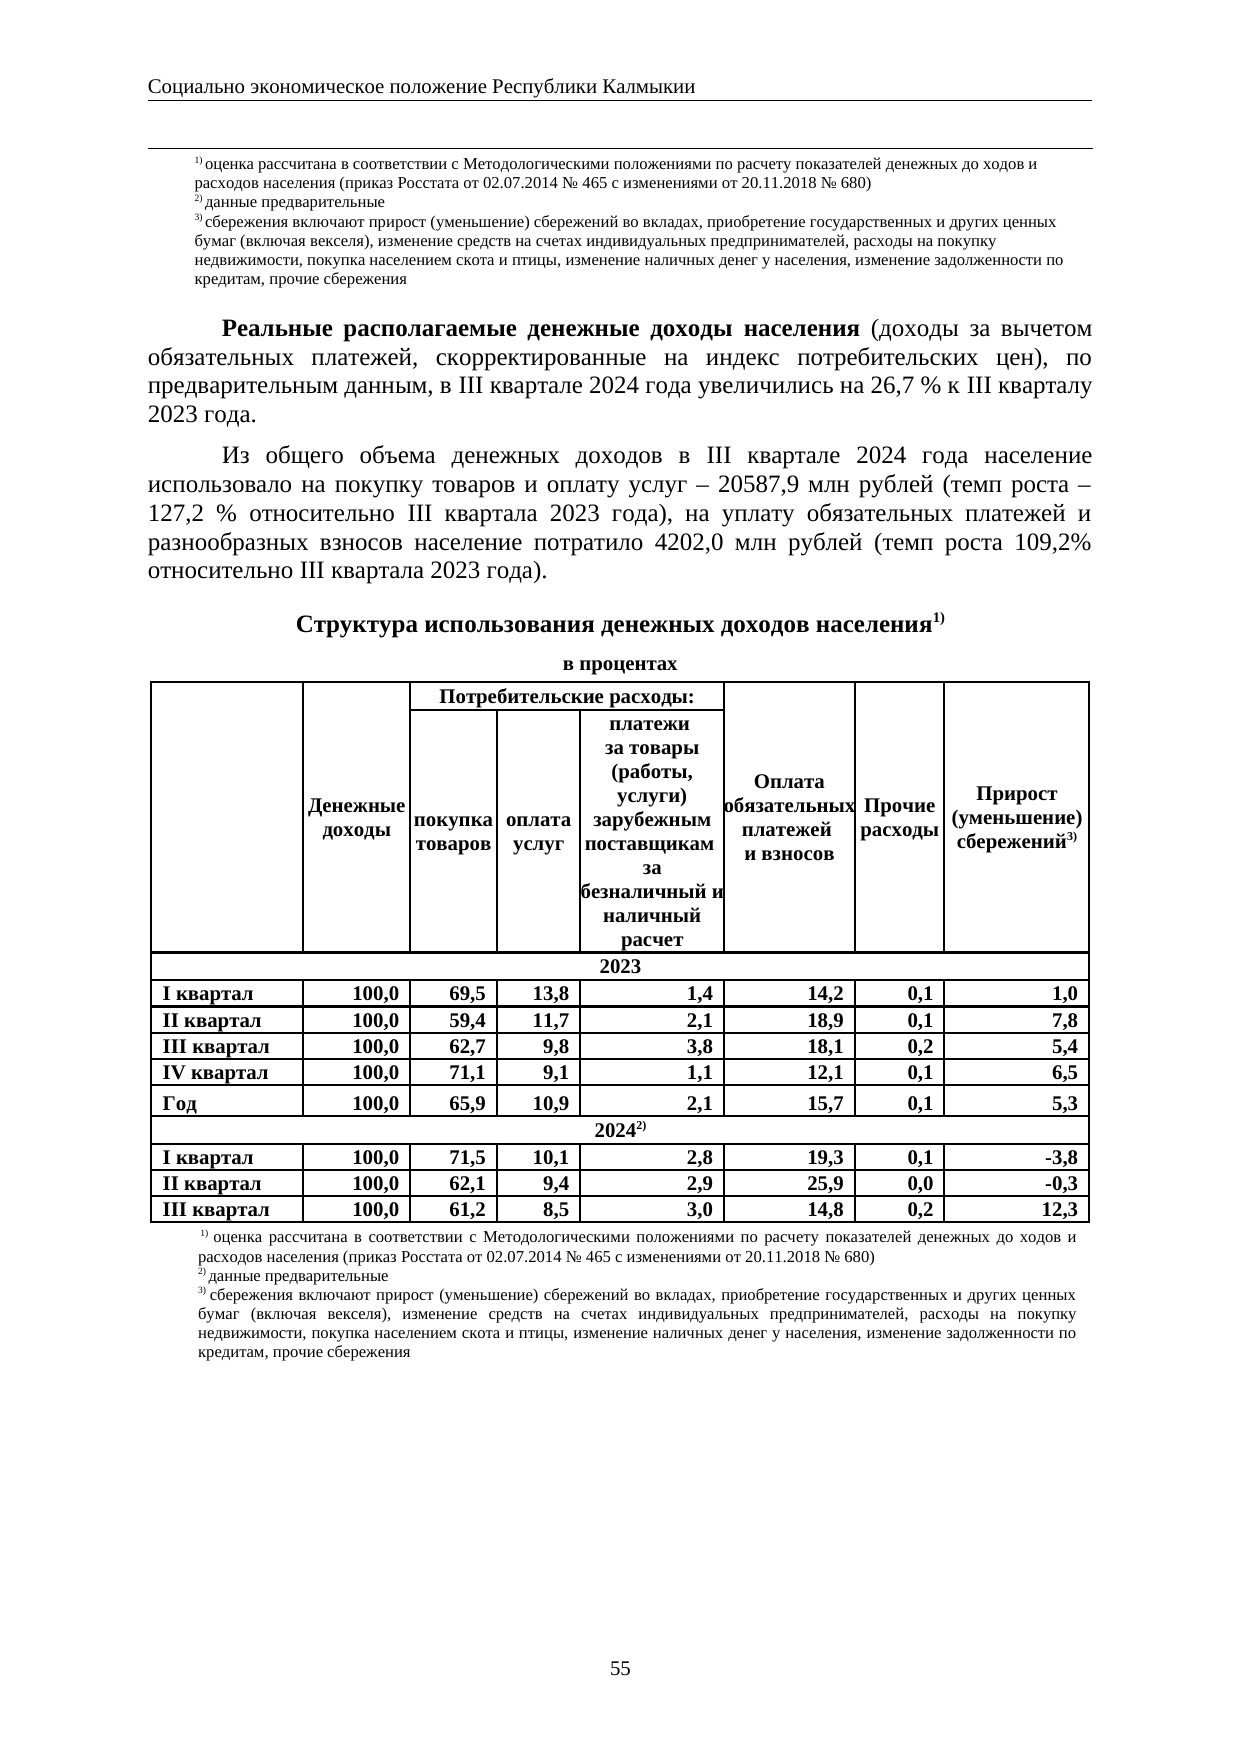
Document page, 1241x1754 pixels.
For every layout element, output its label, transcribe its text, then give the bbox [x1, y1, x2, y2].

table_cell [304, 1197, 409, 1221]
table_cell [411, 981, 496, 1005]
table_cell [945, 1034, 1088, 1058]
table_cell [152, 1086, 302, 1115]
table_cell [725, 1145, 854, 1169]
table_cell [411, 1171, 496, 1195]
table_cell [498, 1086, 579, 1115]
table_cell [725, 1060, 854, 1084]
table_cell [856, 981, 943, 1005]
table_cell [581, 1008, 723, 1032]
text Из общего объема денежных доходов в III квартале 2024 года население использовало на покупку товаров и оплату услуг – 20587,9 млн рублей (темп роста – 127,2 % относительно III квартала 2023 года), на уплату обязательных платежей и разнообразных взносов население потратило 4202,0 млн рублей (темп роста 109,2% относительно III квартала 2023 года). [148, 441, 1092, 584]
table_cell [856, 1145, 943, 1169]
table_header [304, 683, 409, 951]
text Структура использования денежных доходов населения1) [148, 609, 1092, 638]
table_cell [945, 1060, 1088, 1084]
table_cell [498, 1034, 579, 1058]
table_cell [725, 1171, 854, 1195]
text в процентах [148, 651, 1092, 675]
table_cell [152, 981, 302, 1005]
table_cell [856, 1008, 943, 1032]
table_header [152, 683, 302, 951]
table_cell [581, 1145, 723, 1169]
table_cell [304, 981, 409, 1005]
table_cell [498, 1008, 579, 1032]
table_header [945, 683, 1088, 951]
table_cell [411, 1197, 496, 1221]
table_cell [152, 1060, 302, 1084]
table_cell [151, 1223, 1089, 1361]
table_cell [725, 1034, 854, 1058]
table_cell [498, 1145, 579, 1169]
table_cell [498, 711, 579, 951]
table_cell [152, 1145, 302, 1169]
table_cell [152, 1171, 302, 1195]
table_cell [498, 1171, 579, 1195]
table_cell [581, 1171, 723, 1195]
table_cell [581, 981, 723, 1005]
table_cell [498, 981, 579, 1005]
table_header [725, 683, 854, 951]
text Реальные располагаемые денежные доходы населения (доходы за вычетом обязательных платежей, скорректированные на индекс потребительских цен), по предварительным данным, в III квартале 2024 года увеличились на 26,7 % к III кварталу 2023 года. [148, 313, 1092, 428]
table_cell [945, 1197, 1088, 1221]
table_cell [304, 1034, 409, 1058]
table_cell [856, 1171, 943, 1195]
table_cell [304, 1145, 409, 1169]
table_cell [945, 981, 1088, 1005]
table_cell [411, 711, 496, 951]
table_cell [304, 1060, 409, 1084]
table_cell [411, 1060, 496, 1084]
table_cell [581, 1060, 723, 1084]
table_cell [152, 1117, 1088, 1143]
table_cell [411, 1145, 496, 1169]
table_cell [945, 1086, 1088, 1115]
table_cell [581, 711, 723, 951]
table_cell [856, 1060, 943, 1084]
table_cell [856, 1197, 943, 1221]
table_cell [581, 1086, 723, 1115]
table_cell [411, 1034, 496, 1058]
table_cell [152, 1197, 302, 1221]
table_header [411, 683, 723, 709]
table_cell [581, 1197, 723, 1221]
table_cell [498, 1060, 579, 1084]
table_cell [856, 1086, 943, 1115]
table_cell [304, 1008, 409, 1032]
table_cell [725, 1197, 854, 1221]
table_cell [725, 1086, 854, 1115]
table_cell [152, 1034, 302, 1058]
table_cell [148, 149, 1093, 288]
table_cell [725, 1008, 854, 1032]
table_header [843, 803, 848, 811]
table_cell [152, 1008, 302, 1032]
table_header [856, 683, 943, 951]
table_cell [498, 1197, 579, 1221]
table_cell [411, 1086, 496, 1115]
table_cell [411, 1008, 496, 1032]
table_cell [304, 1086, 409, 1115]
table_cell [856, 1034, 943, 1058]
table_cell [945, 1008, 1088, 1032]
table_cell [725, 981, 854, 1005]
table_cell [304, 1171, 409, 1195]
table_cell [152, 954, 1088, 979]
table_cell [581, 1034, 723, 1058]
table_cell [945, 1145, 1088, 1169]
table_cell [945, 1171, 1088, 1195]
